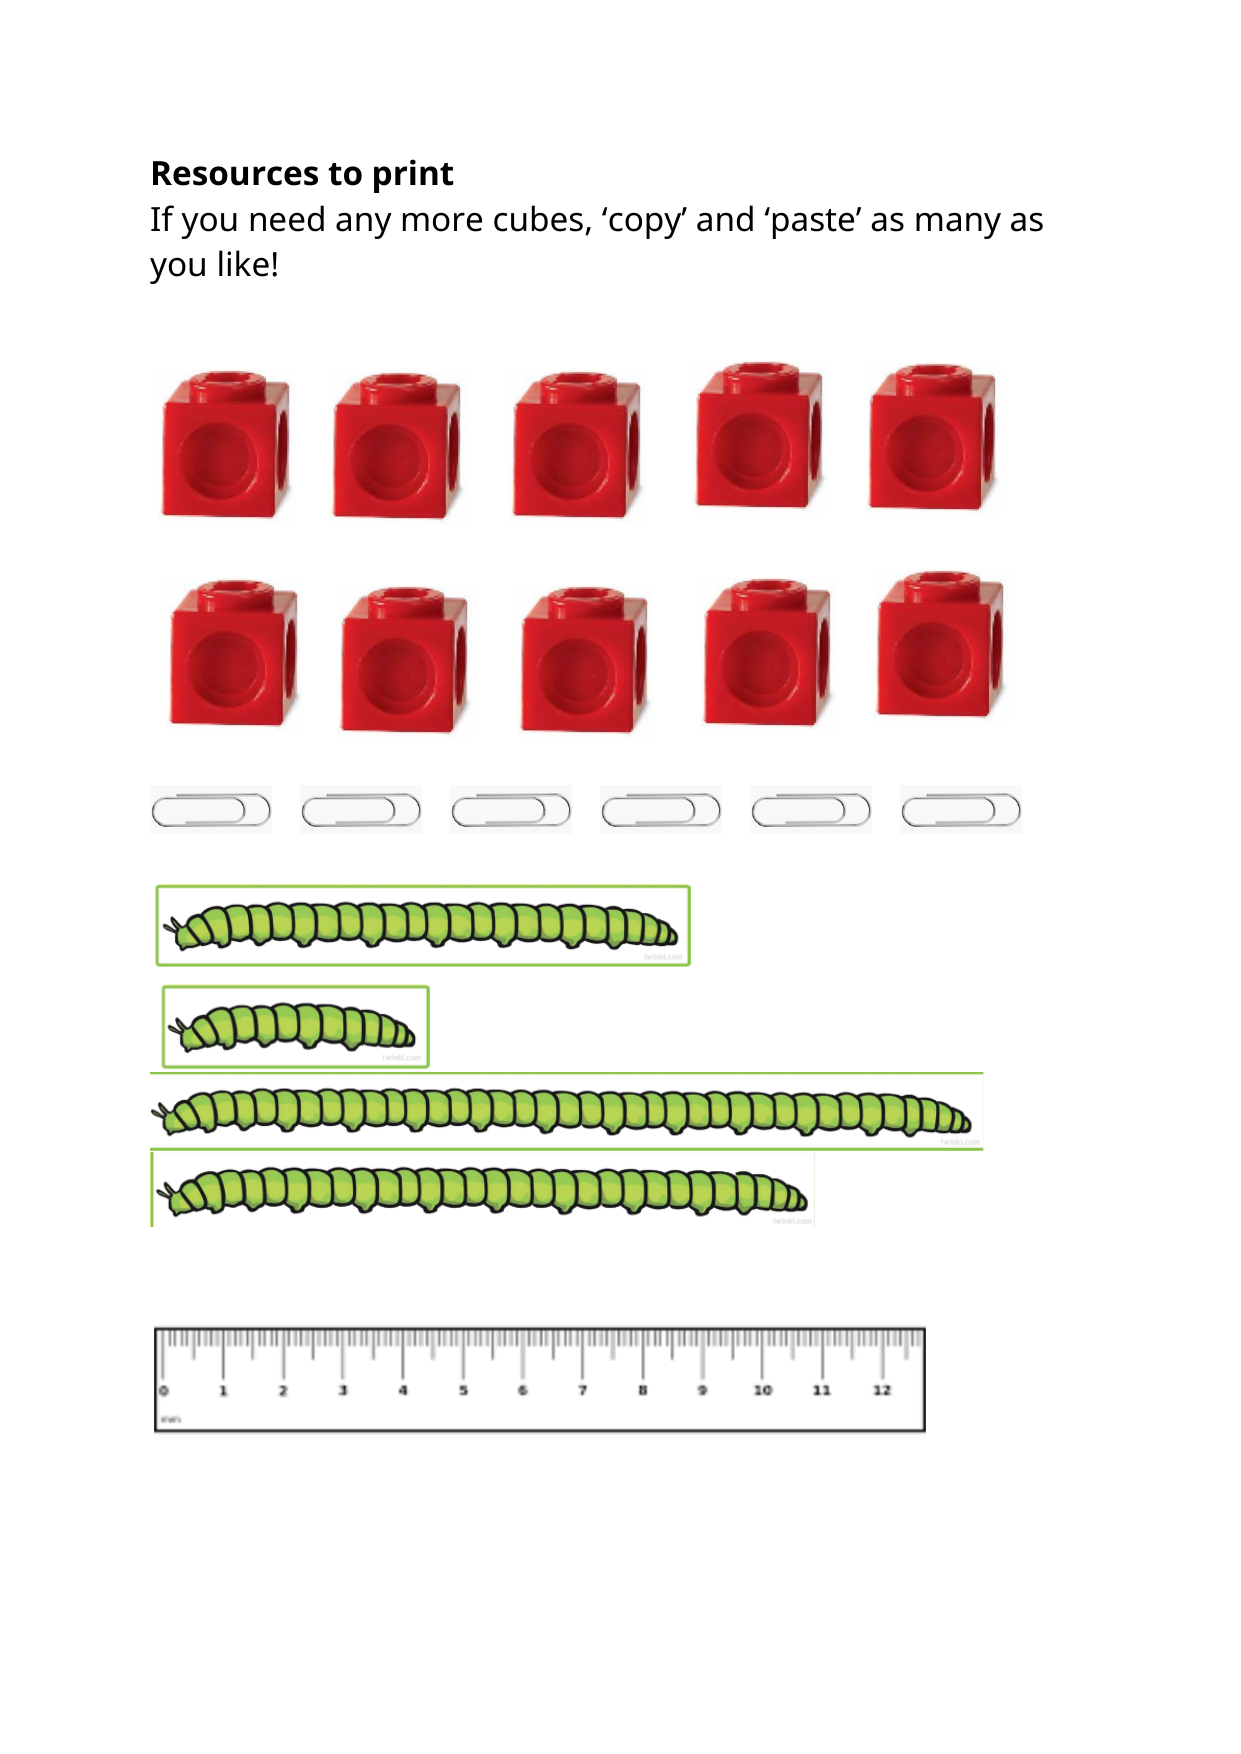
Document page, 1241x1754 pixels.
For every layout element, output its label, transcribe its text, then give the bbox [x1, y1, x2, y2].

picture [337, 586, 473, 738]
picture [158, 370, 295, 523]
picture [900, 785, 1022, 834]
picture [300, 785, 422, 834]
picture [517, 586, 653, 738]
picture [700, 578, 836, 731]
picture [600, 785, 722, 834]
picture [873, 570, 1009, 722]
picture [450, 785, 572, 834]
picture [329, 372, 466, 524]
picture [509, 371, 646, 523]
picture [150, 785, 272, 834]
picture [166, 579, 303, 731]
picture [150, 879, 984, 1227]
text Resources to print [150, 150, 1090, 195]
picture [692, 361, 828, 513]
picture [750, 785, 872, 834]
text If you need any more cubes, ‘copy’ and ‘paste’ as many as you like! [150, 195, 1090, 286]
picture [865, 363, 1001, 515]
picture [150, 1325, 927, 1436]
